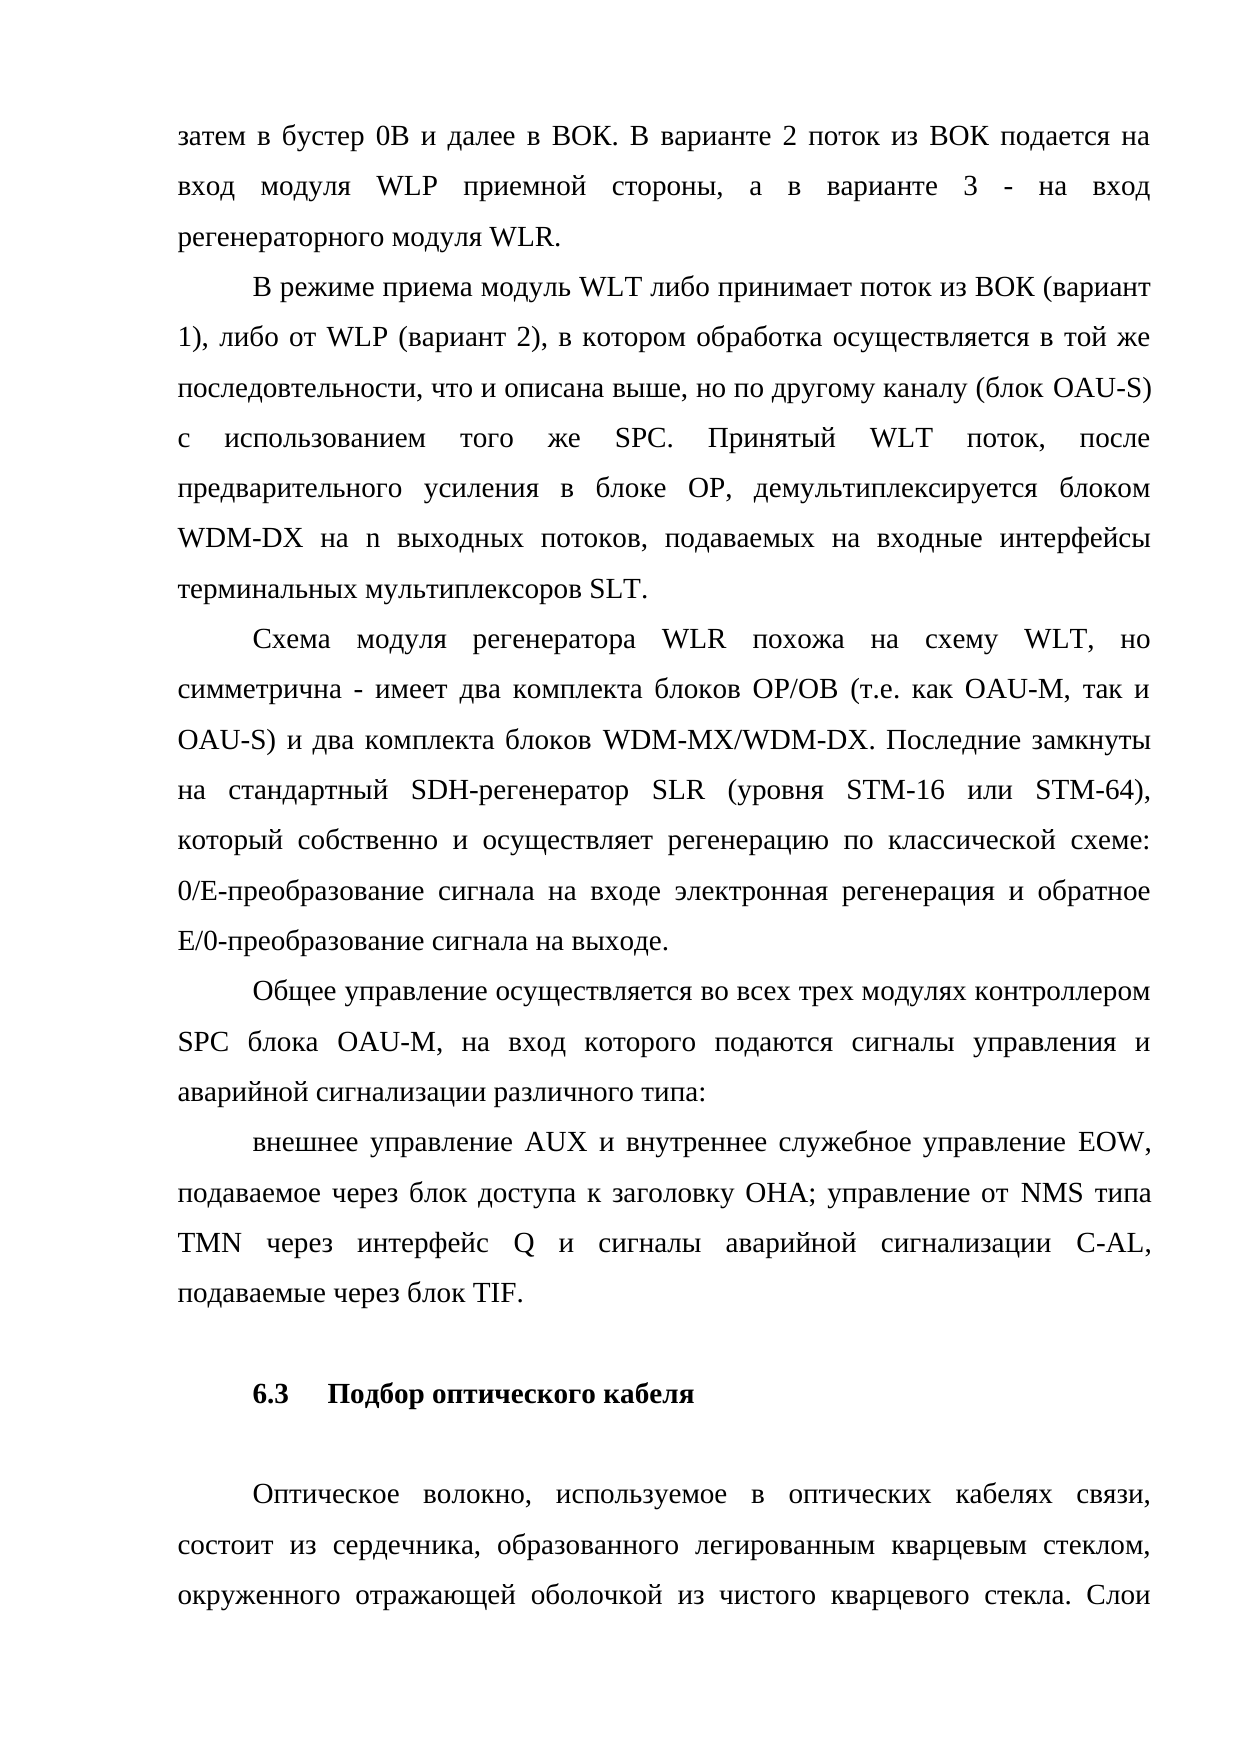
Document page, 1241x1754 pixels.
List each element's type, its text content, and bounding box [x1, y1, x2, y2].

text В режиме приема модуль WLT либо принимает поток из ВОК (вариант 1), либо от WLP (вариант 2), в котором обработка осуществляется в той же последовтельности, что и описана выше, но по другому каналу (блок OAU-S) с использованием того же SPC. Принятый WLT поток, после предварительного усиления в блоке ОР, демультиплексируется блоком WDM-DX на n выходных потоков, подаваемых на входные интерфейсы терминальных мультиплексоров SLT. [177, 269, 1152, 604]
text Общее управление осуществляется во всех трех модулях контроллером SPC блока OAU-М, на вход которого подаются сигналы управления и аварийной сигнализации различного типа: [177, 973, 1152, 1108]
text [177, 1477, 1152, 1611]
subtitle Подбор оптического кабеля [177, 1376, 1152, 1409]
text Схема модуля регенератора WLR похожа на схему WLT, но симметрична - имеет два комплекта блоков ОР/ОВ (т.е. как OAU-M, так и OAU-S) и два комплекта блоков WDM-MX/WDM-DX. Последние замкнуты на стандартный SDH-регенератор SLR (уровня STM-16 или STM-64), который собственно и осуществляет регенерацию по классической схеме: 0/Е-преобразование сигнала на входе электронная регенерация и обратное Е/0-преобразование сигнала на выходе. [177, 621, 1152, 957]
text внешнее управление AUX и внутреннее служебное управление EOW, подаваемое через блок доступа к заголовку ОНА; управление от NMS типа TMN через интерфейс Q и сигналы аварийной сигнализации C-AL, подаваемые через блок TIF. [177, 1124, 1152, 1309]
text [177, 118, 1152, 252]
